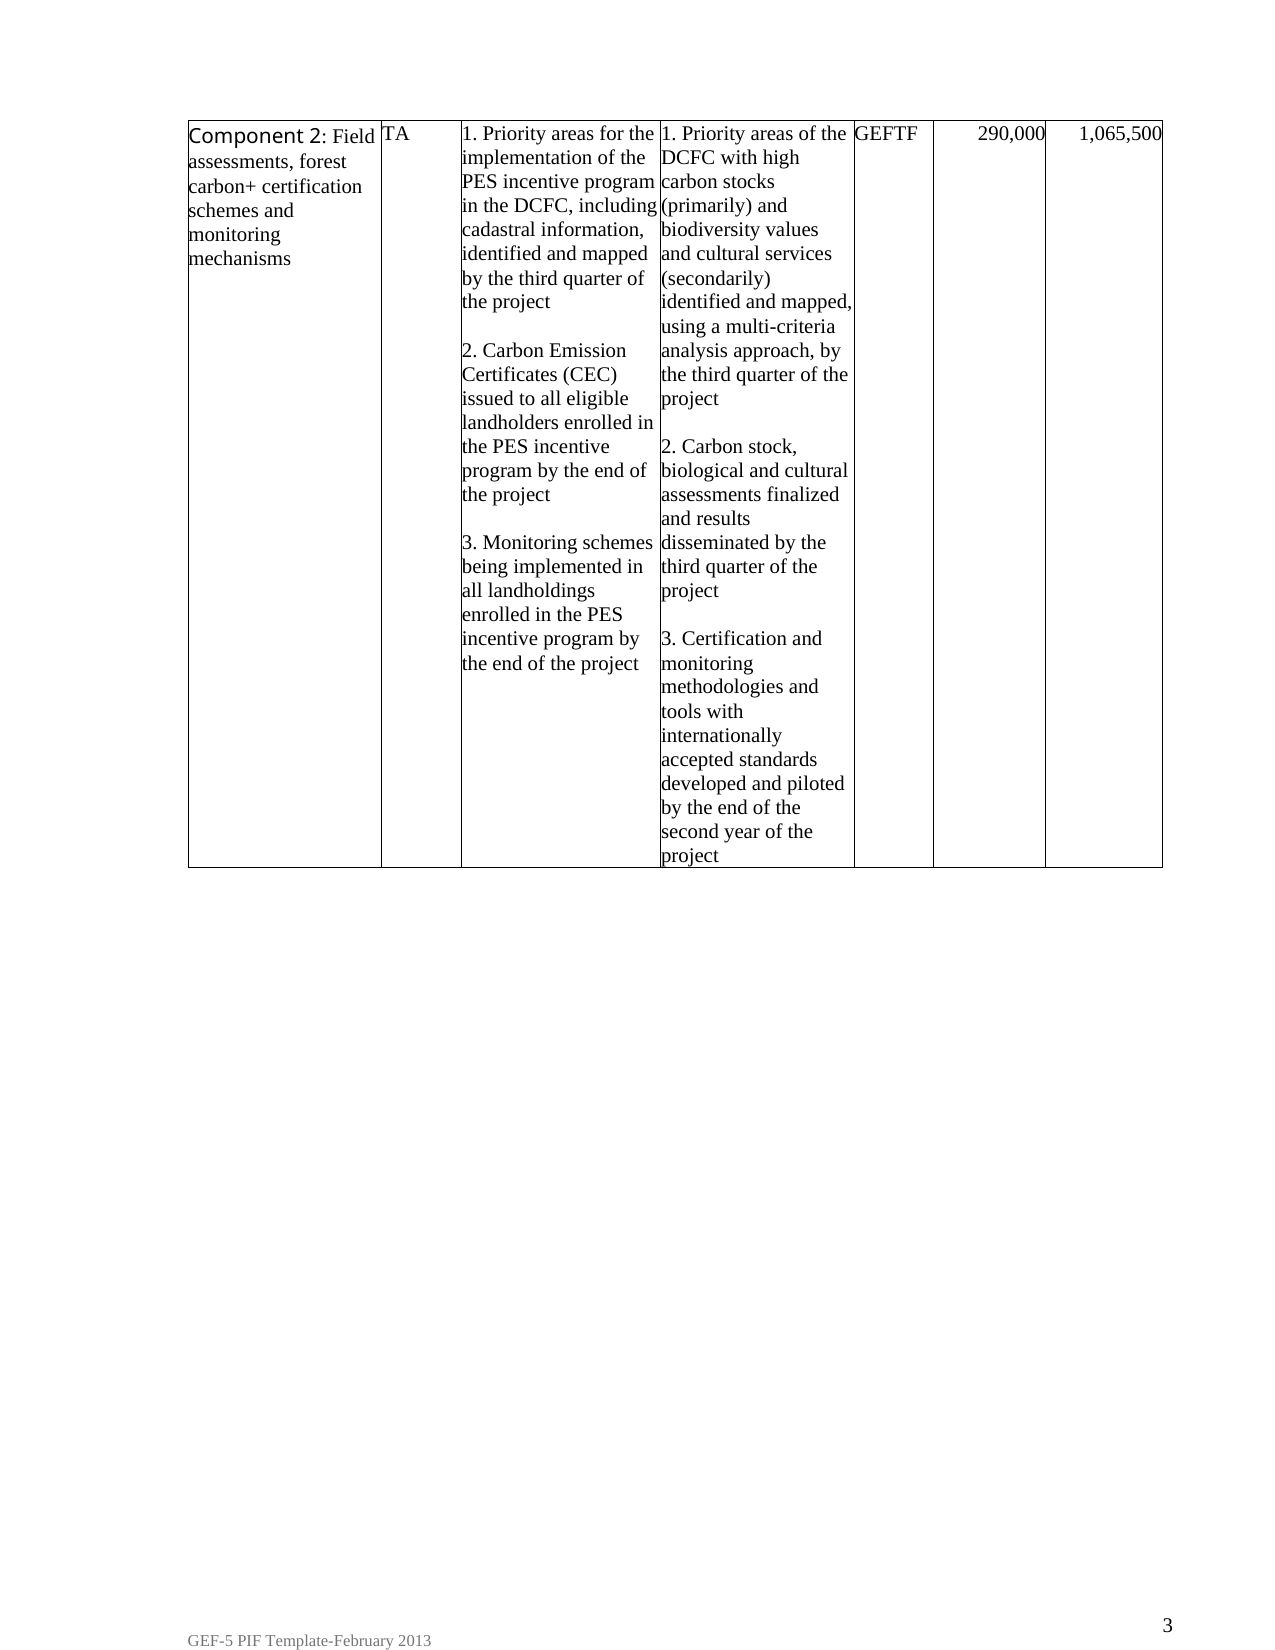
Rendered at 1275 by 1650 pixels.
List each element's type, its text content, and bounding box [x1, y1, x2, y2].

table_cell 1. Priority areas for the implementation of the PES incentive program in the DCFC, including cadastral information, identified and mapped by the third quarter of the project 2. Carbon Emission Certificates (CEC) issued to all eligible landholders enrolled in the PES incentive program by the end of the project 3. Monitoring schemes being implemented in all landholdings enrolled in the PES incentive program by the end of the project [462, 121, 660, 867]
table_cell GEFTF [855, 121, 933, 867]
table_cell TA [382, 121, 461, 867]
table_cell Component 2: Field assessments, forest carbon+ certification schemes and monitoring mechanisms [189, 121, 381, 867]
table_cell 1,065,500 [1046, 121, 1162, 867]
table_cell 290,000 [934, 121, 1045, 867]
table_cell 1. Priority areas of the DCFC with high carbon stocks (primarily) and biodiversity values and cultural services (secondarily) identified and mapped, using a multi-criteria analysis approach, by the third quarter of the project 2. Carbon stock, biological and cultural assessments finalized and results disseminated by the third quarter of the project 3. Certification and monitoring methodologies and tools with internationally accepted standards developed and piloted by the end of the second year of the project [661, 121, 854, 867]
